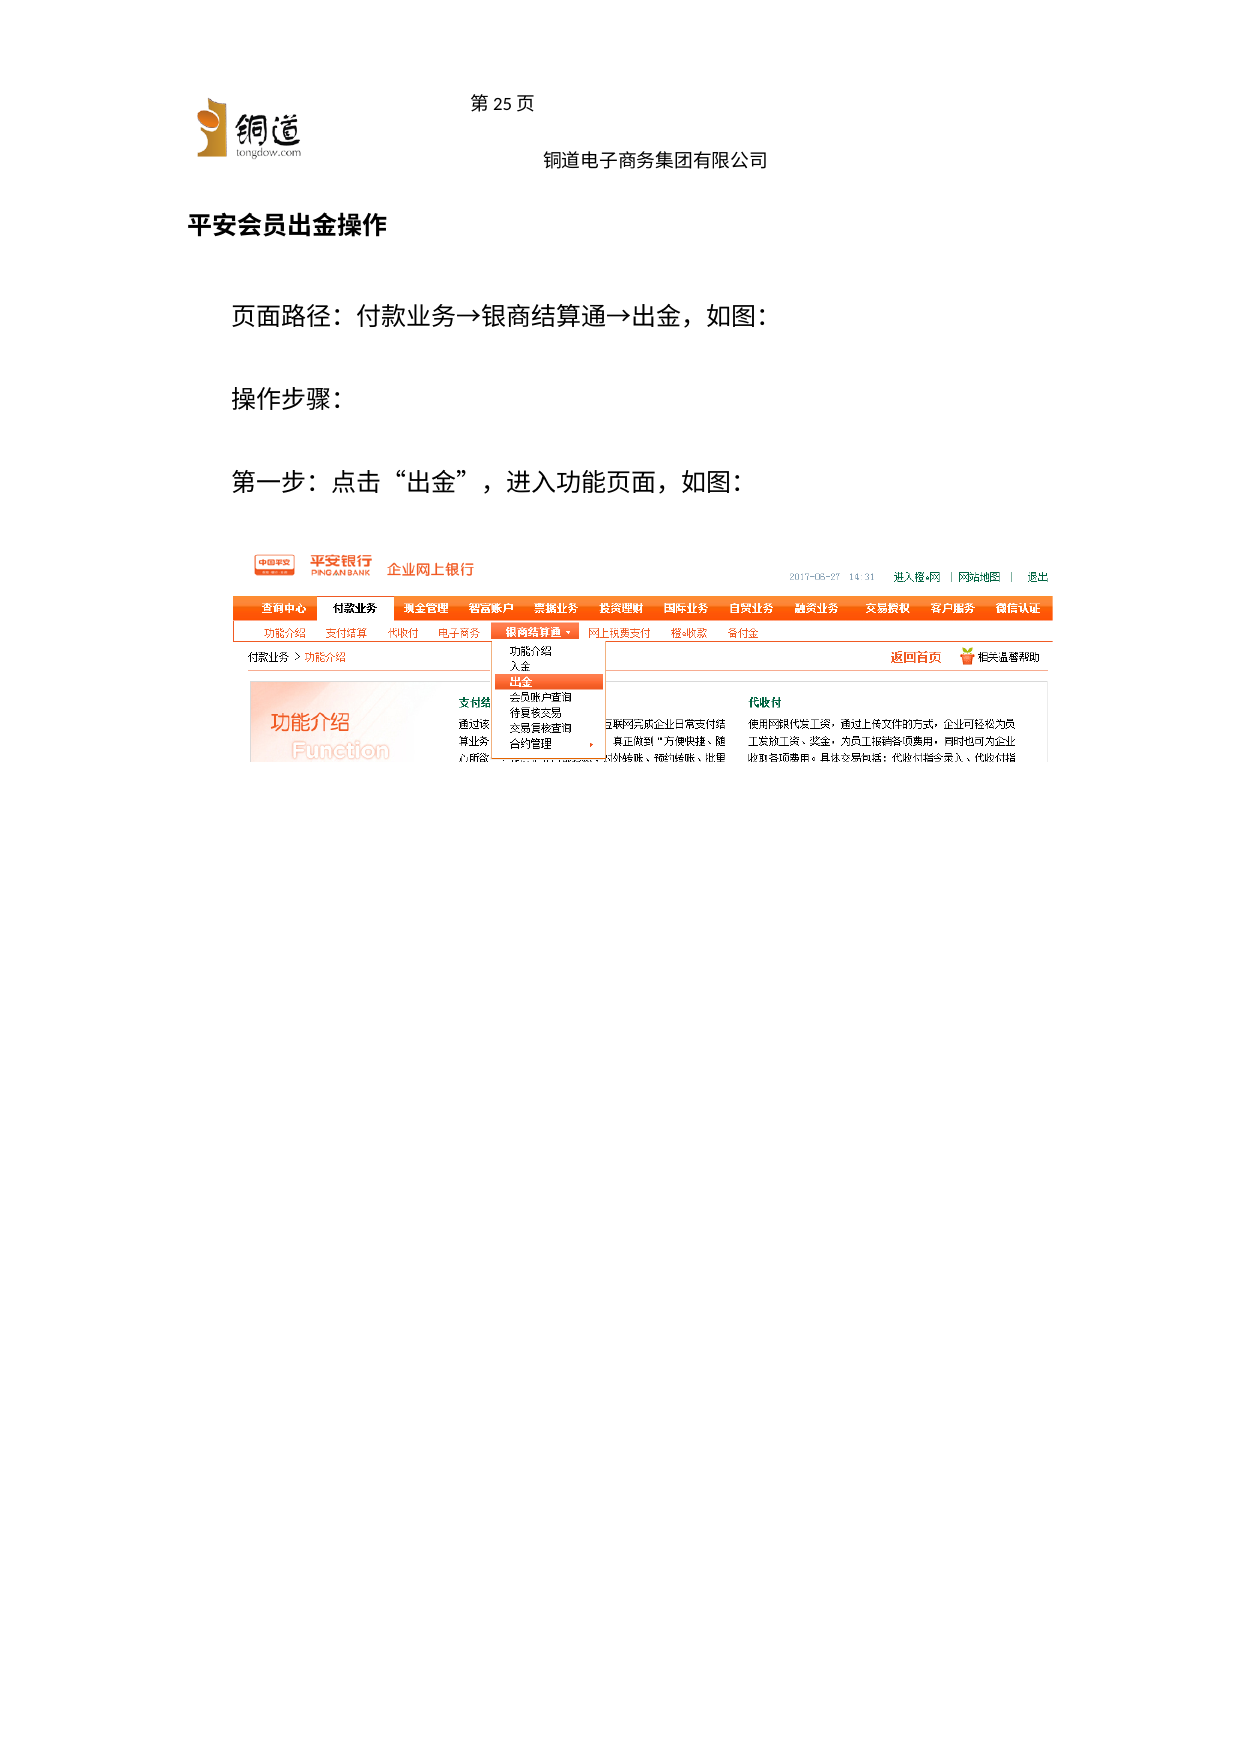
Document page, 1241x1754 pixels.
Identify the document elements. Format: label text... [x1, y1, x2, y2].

text 页面路径：付款业务→银商结算通→出金，如图： [187, 282, 1053, 347]
picture [187, 90, 310, 168]
subtitle 平安会员出金操作 [187, 191, 1053, 256]
text 第一步：点击“出金”，进入功能页面，如图： [187, 448, 1053, 513]
text 操作步骤： [187, 365, 1053, 430]
picture [187, 531, 1053, 762]
